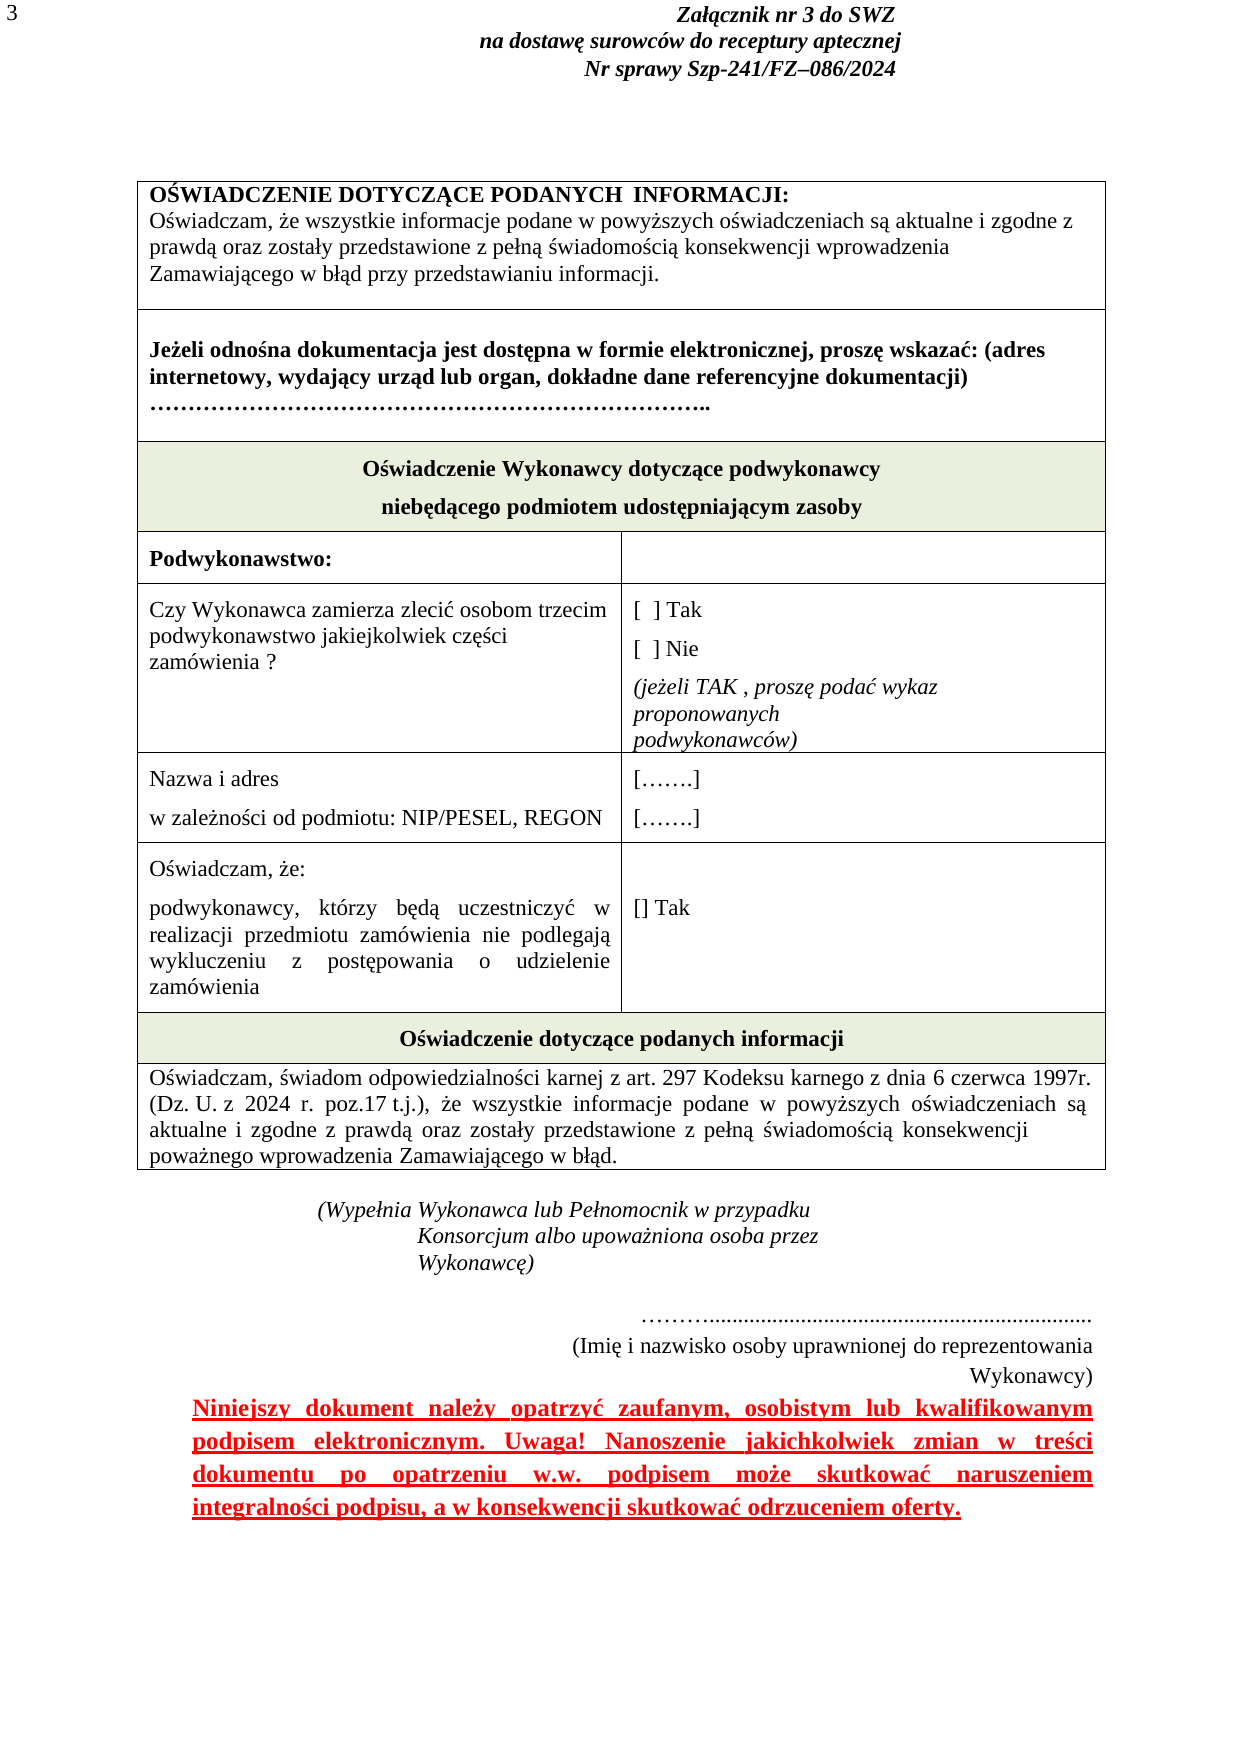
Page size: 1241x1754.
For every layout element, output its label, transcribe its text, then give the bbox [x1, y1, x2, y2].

table_cell […….] […….] [622, 753, 1105, 842]
table_cell Oświadczam, że: podwykonawcy, którzy będą uczestniczyć w realizacji przedmiotu zamówienia nie podlegają wykluczeniu z postępowania o udzielenie zamówienia [138, 843, 621, 1012]
text ………................................................................... [125, 1302, 1093, 1328]
text Wykonawcy) Niniejszy dokument należy opatrzyć zaufanym, osobistym lub kwalifikowanym podpisem elektronicznym. Uwaga! Nanoszenie jakichkolwiek zmian w treści dokumentu po opatrzeniu w.w. podpisem może skutkować naruszeniem integralności podpisu, a w konsekwencji skutkować odrzuceniem oferty. [192, 1363, 1093, 1418]
table_cell [] Tak [622, 843, 1105, 1012]
table_cell Oświadczenie Wykonawcy dotyczące podwykonawcy niebędącego podmiotem udostępniającym zasoby [138, 442, 1105, 531]
table_cell Oświadczam, świadom odpowiedzialności karnej z art. 297 Kodeksu karnego z dnia 6 czerwca 1997r. (Dz. U. z 2024 r. poz.17 t.j.), że wszystkie informacje podane w powyższych oświadczeniach są aktualne i zgodne z prawdą oraz zostały przedstawione z pełną świadomością konsekwencji poważnego wprowadzenia Zamawiającego w błąd. [138, 1064, 1105, 1169]
table_header OŚWIADCZENIE DOTYCZĄCE PODANYCH INFORMACJI: Oświadczam, że wszystkie informacje podane w powyższych oświadczeniach są aktualne i zgodne z prawdą oraz zostały przedstawione z pełną świadomością konsekwencji wprowadzenia Zamawiającego w błąd przy przedstawianiu informacji. [138, 182, 1105, 309]
text Wykonawcy) Niniejszy dokument należy opatrzyć zaufanym, osobistym lub kwalifikowanym podpisem elektronicznym. Uwaga! Nanoszenie jakichkolwiek zmian w treści dokumentu po opatrzeniu w.w. podpisem może skutkować naruszeniem integralności podpisu, a w konsekwencji skutkować odrzuceniem oferty. [192, 1454, 1093, 1484]
text (Wypełnia Wykonawca lub Pełnomocnik w przypadku Konsorcjum albo upoważniona osoba przez Wykonawcę) [317, 1196, 930, 1275]
table_cell Jeżeli odnośna dokumentacja jest dostępna w formie elektronicznej, proszę wskazać: (adres internetowy, wydający urząd lub organ, dokładne dane referencyjne dokumentacji)……………………………………………………………….. [138, 310, 1105, 441]
text (Imię i nazwisko osoby uprawnionej do reprezentowania [125, 1332, 1093, 1358]
table_cell Oświadczenie dotyczące podanych informacji [138, 1013, 1105, 1063]
text Wykonawcy) Niniejszy dokument należy opatrzyć zaufanym, osobistym lub kwalifikowanym podpisem elektronicznym. Uwaga! Nanoszenie jakichkolwiek zmian w treści dokumentu po opatrzeniu w.w. podpisem może skutkować naruszeniem integralności podpisu, a w konsekwencji skutkować odrzuceniem oferty. [192, 1421, 1093, 1451]
table_cell [622, 532, 1105, 583]
table_cell Nazwa i adres w zależności od podmiotu: NIP/PESEL, REGON [138, 753, 621, 842]
table_cell [ ] Tak [ ] Nie (jeżeli TAK , proszę podać wykaz proponowanych podwykonawców) [622, 584, 1105, 752]
table_cell Czy Wykonawca zamierza zlecić osobom trzecim podwykonawstwo jakiejkolwiek części zamówienia ? [138, 584, 621, 752]
text Wykonawcy) Niniejszy dokument należy opatrzyć zaufanym, osobistym lub kwalifikowanym podpisem elektronicznym. Uwaga! Nanoszenie jakichkolwiek zmian w treści dokumentu po opatrzeniu w.w. podpisem może skutkować naruszeniem integralności podpisu, a w konsekwencji skutkować odrzuceniem oferty. [192, 1487, 1093, 1521]
table_cell Podwykonawstwo: [138, 532, 621, 583]
